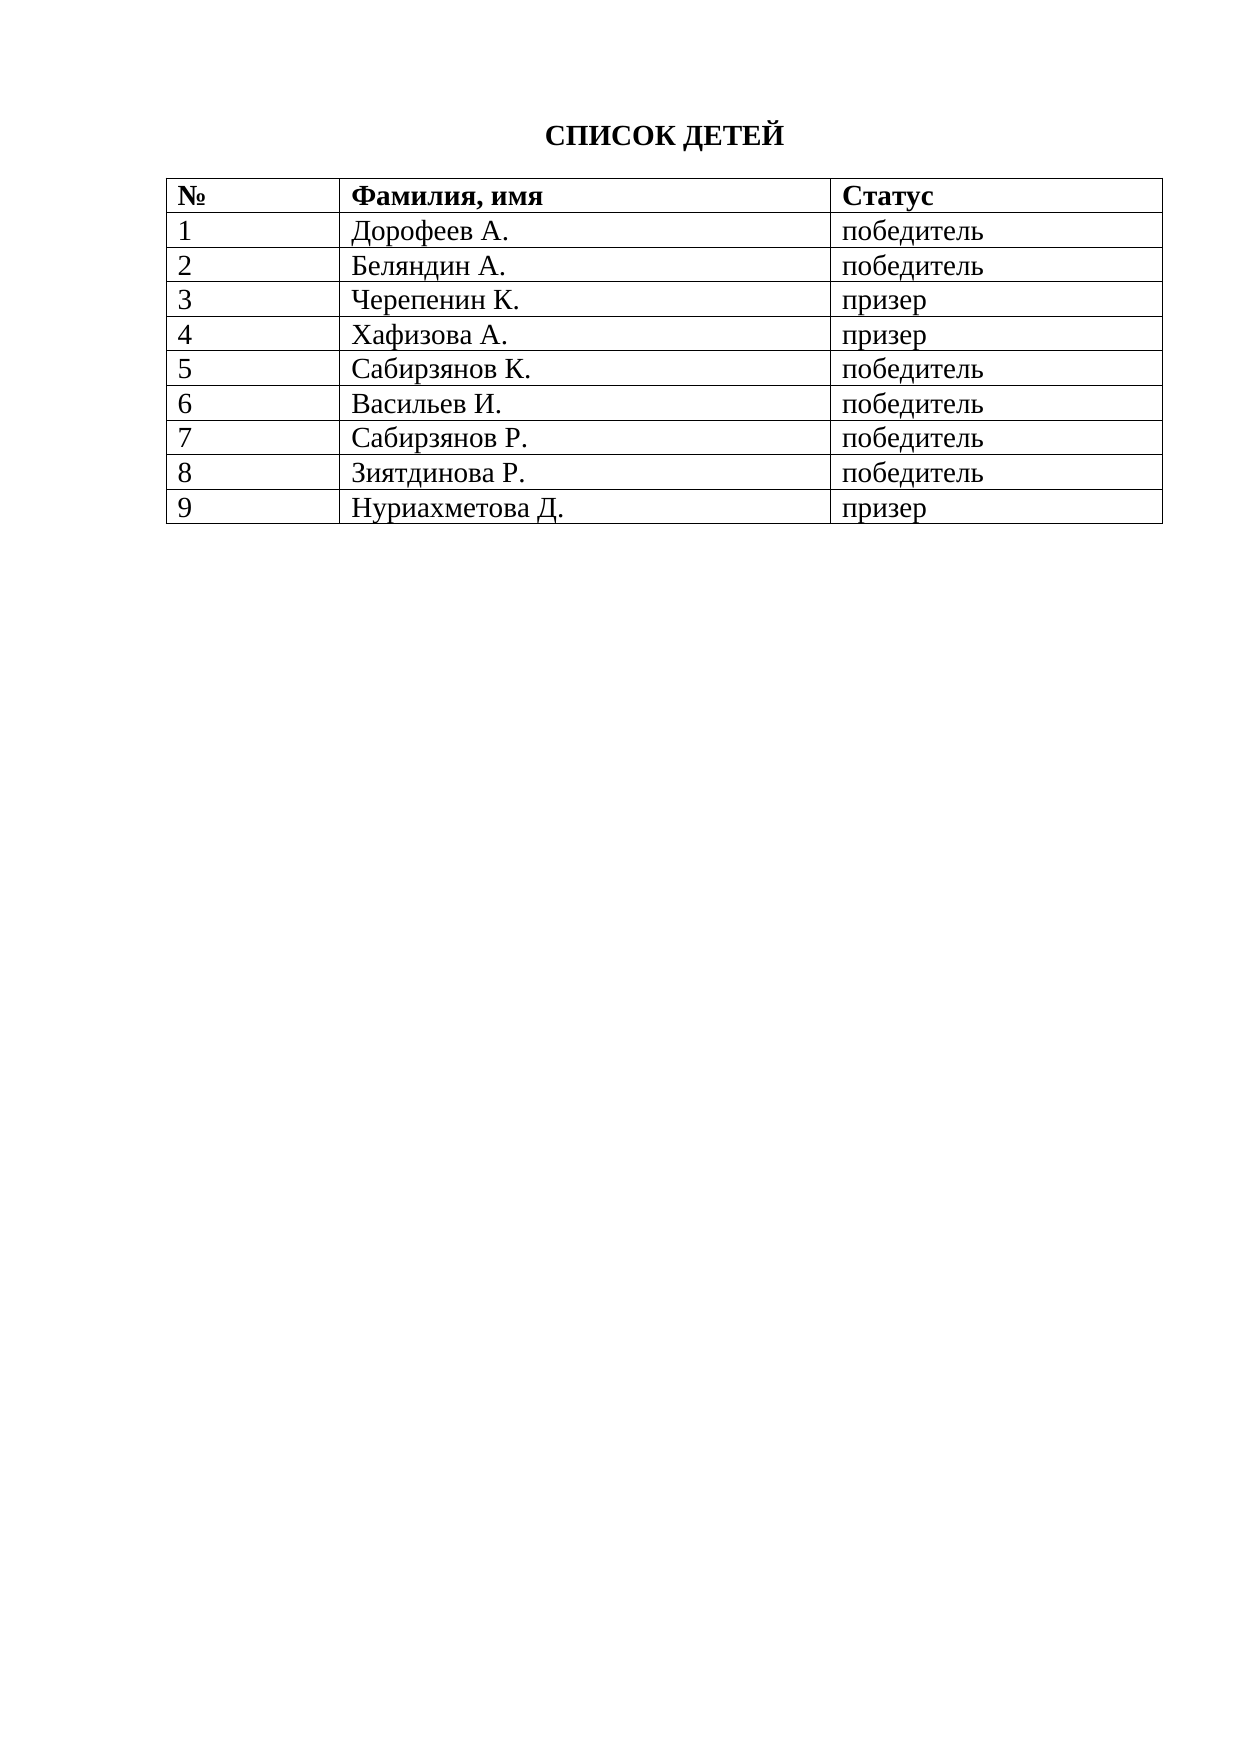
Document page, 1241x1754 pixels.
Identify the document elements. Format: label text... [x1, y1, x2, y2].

table_cell победитель [831, 386, 1162, 419]
table_cell 1 [167, 213, 339, 247]
table_cell Зиятдинова Р. [340, 455, 830, 489]
table_cell 4 [167, 317, 339, 350]
table_cell Сабирзянов К. [340, 351, 830, 385]
table_cell 6 [167, 386, 339, 419]
table_cell 2 [167, 248, 339, 281]
table_cell Беляндин А. [340, 248, 830, 281]
table_cell 3 [167, 282, 339, 316]
table_cell призер [831, 282, 1162, 316]
table_header № [167, 179, 339, 212]
table_cell Черепенин К. [340, 282, 830, 316]
table_cell Нуриахметова Д. [340, 490, 830, 523]
table_cell 8 [167, 455, 339, 489]
table_cell победитель [831, 248, 1162, 281]
table_cell Сабирзянов Р. [340, 421, 830, 454]
table_cell призер [831, 490, 1162, 523]
text СПИСОК ДЕТЕЙ [177, 118, 1152, 152]
table_cell Хафизова А. [340, 317, 830, 350]
table_cell Васильев И. [340, 386, 830, 419]
table_cell 5 [167, 351, 339, 385]
table_header Фамилия, имя [340, 179, 830, 212]
table_cell победитель [831, 213, 1162, 247]
table_header Статус [831, 179, 1162, 212]
table_cell победитель [831, 421, 1162, 454]
table_cell призер [831, 317, 1162, 350]
table_cell 7 [167, 421, 339, 454]
table_cell победитель [831, 455, 1162, 489]
table_cell Дорофеев А. [340, 213, 830, 247]
table_cell 9 [167, 490, 339, 523]
table_cell победитель [831, 351, 1162, 385]
